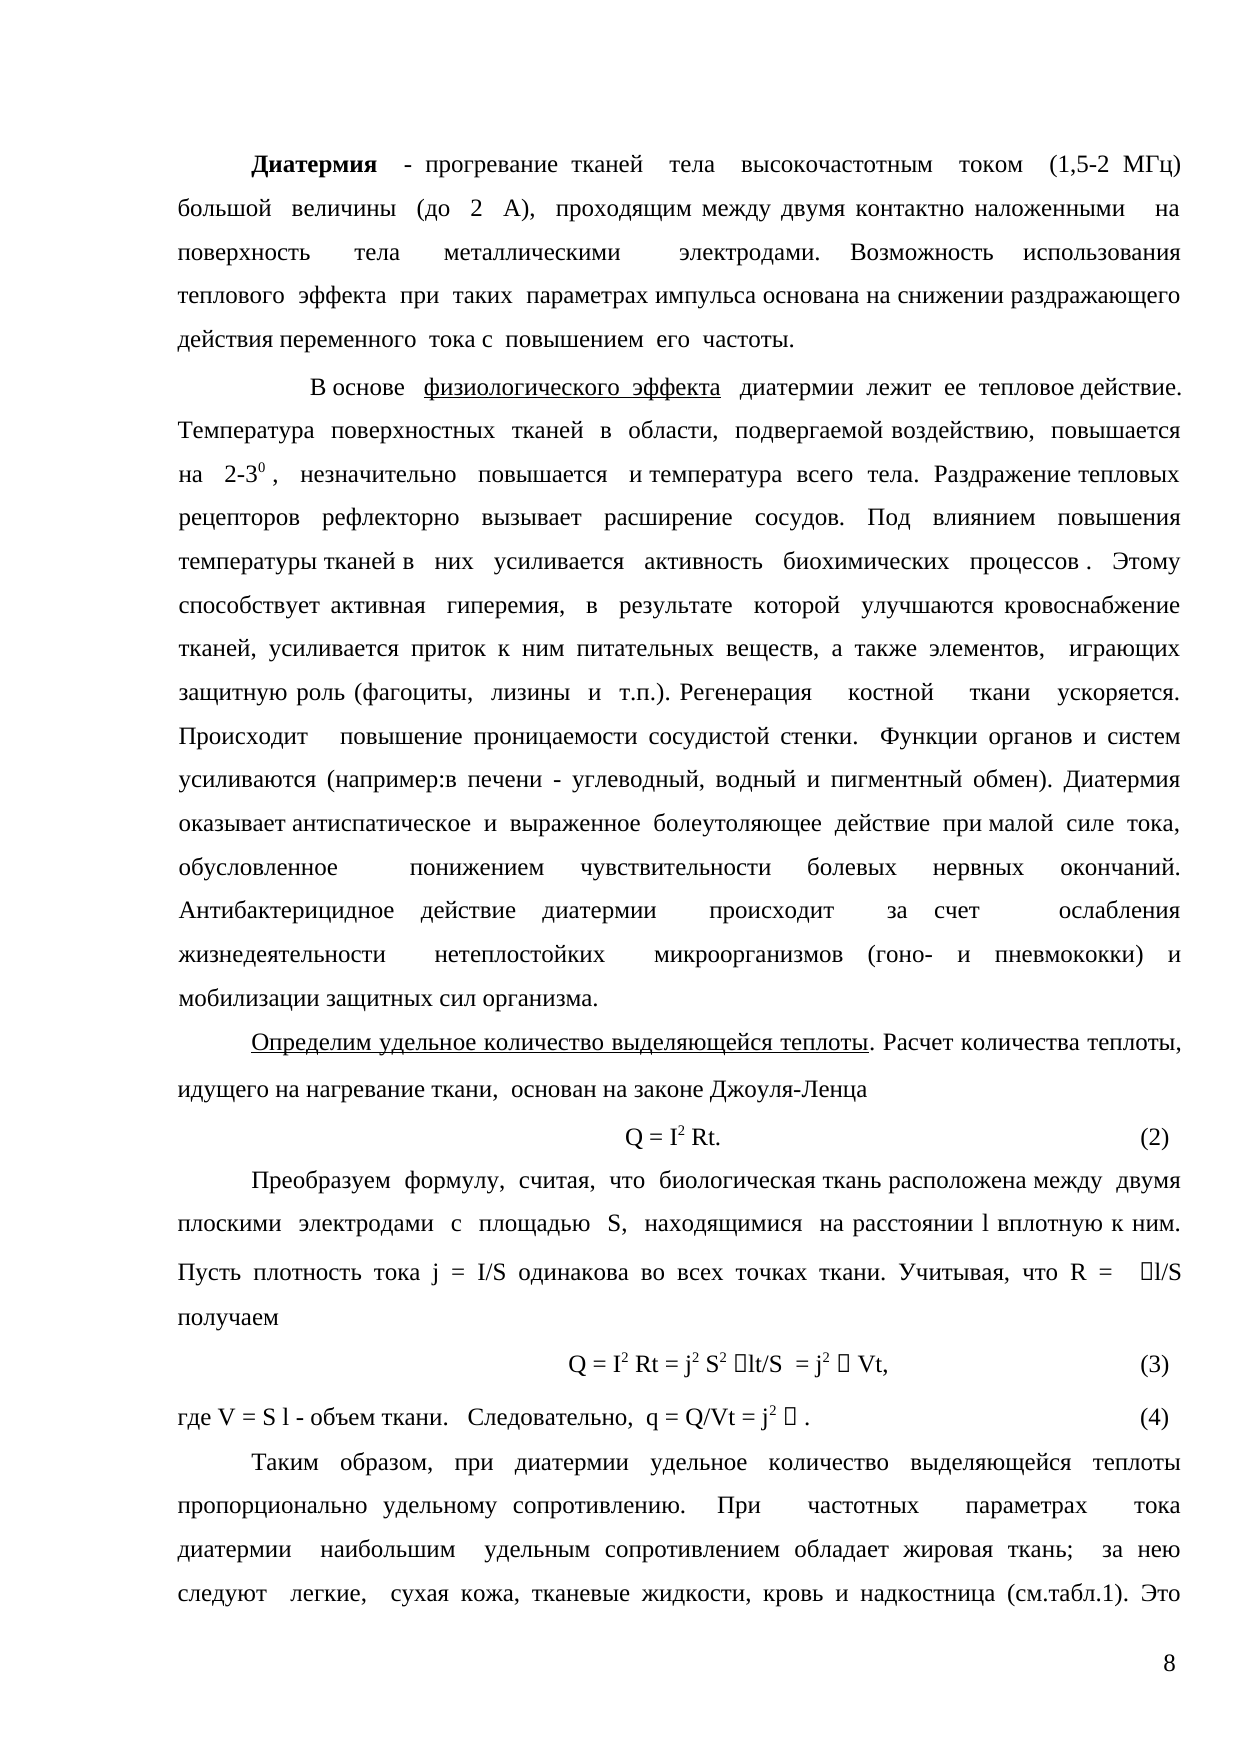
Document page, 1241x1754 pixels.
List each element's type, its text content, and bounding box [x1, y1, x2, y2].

text Температура поверхностных тканей в области, подвергаемой воздействию, повышается на 2-30 , незначительно повышается и температура всего тела. Раздражение тепловых рецепторов рефлекторно вызывает расширение сосудов. Под влиянием повышения температуры тканей в них усиливается активность биохимических процессов . Этому способствует активная гиперемия, в результате которой улучшаются кровоснабжение тканей, усиливается приток к ним питательных веществ, а также элементов, играющих защитную роль (фагоциты, лизины и т.п.). Регенерация костной ткани ускоряется. Происходит повышение проницаемости сосудистой стенки. Функции органов и систем усиливаются (например:в печени - углеводный, водный и пигментный обмен). Диатермия оказывает антиспатическое и выраженное болеутоляющее действие при малой силе тока, обусловленное понижением чувствительности болевых нервных окончаний. Антибактерицидное действие диатермии происходит за счет ослабления жизнедеятельности нетеплостойких микроорганизмов (гоно- и пневмококки) и мобилизации защитных сил организма. [177, 415, 1182, 1011]
text Q = I2 Rt = j2 S2 lt/S = j2  Vt, (3) [177, 1346, 1182, 1380]
text Диатермия - прогревание тканей тела высокочастотным током (1,5-2 МГц) большой величины (до 2 А), проходящим между двумя контактно наложенными на поверхность тела металлическими электродами. Возможность использования теплового эффекта при таких параметрах импульса основана на снижении раздражающего действия переменного тока с повышением его частоты. [177, 149, 1182, 353]
text Определим удельное количество выделяющейся теплоты. Расчет количества теплоты, идущего на нагревание ткани, основан на законе Джоуля-Ленца [177, 1027, 1182, 1103]
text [177, 1447, 1182, 1606]
text где V = S l - объем ткани. Следовательно, q = Q/Vt = j2  . (4) [177, 1398, 1182, 1432]
text В основе физиологического эффекта диатермии лежит ее тепловое действие. [185, 372, 1182, 401]
text Преобразуем формулу, считая, что биологическая ткань расположена между двумя плоскими электродами с площадью S, находящимися на расстоянии l вплотную к ним. Пусть плотность тока j = I/S одинакова во всех точках ткани. Учитывая, что R = l/S получаем [177, 1165, 1182, 1331]
text Q = I2 Rt. (2) [177, 1122, 1182, 1151]
